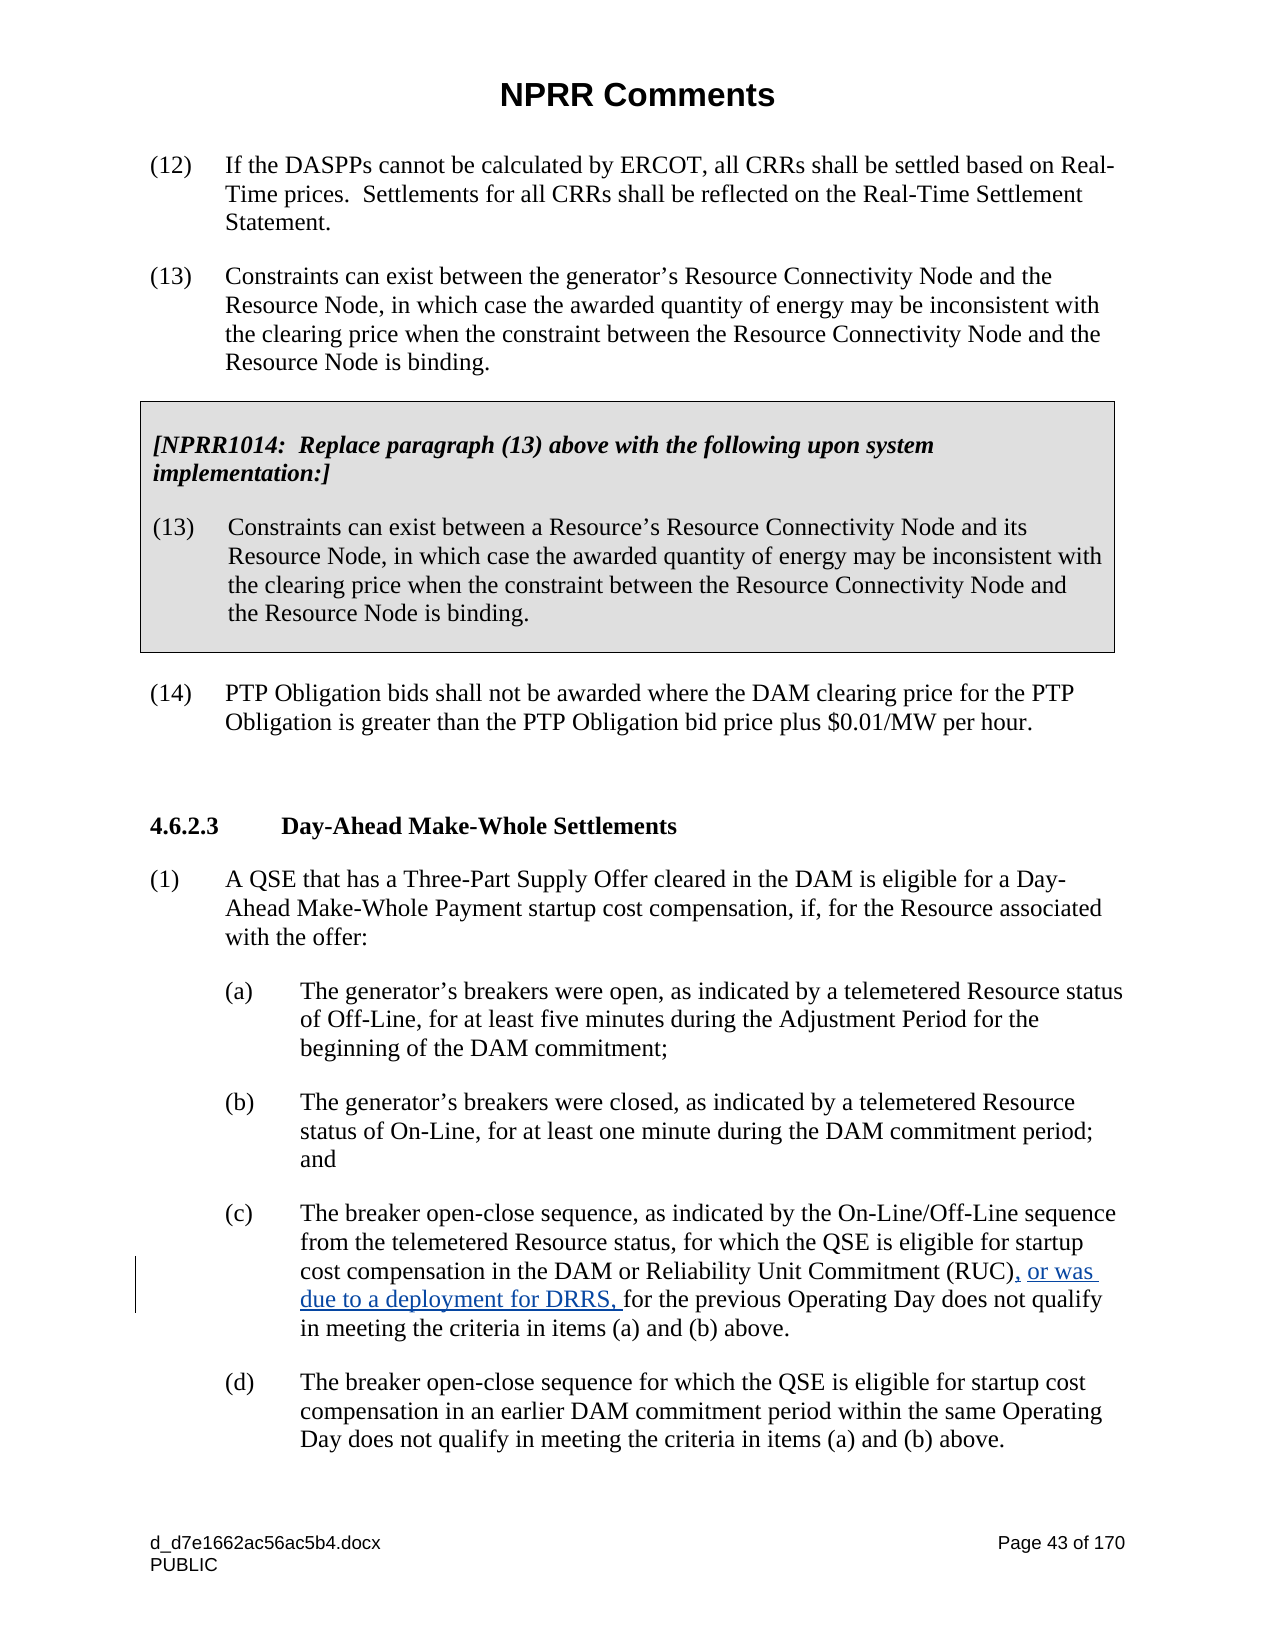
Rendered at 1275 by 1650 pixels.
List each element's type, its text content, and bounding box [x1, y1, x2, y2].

text (c) The breaker open-close sequence, as indicated by the On-Line/Off-Line sequence from the telemetered Resource status, for which the QSE is eligible for startup cost compensation in the DAM or Reliability Unit Commitment (RUC) for the previous Operating Day does not qualify in meeting the criteria in items (a) and (b) above. [225, 1198, 1125, 1342]
text (1) A QSE that has a Three-Part Supply Offer cleared in the DAM is eligible for a Day-Ahead Make-Whole Payment startup cost compensation, if, for the Resource associated with the offer: [150, 864, 1125, 951]
text (a) The generator’s breakers were open, as indicated by a telemetered Resource status of Off-Line, for at least five minutes during the Adjustment Period for the beginning of the DAM commitment; [225, 976, 1125, 1062]
text (d) The breaker open-close sequence for which the QSE is eligible for startup cost compensation in an earlier DAM commitment period within the same Operating Day does not qualify in meeting the criteria in items (a) and (b) above. [225, 1367, 1125, 1453]
text (13) Constraints can exist between the generator’s Resource Connectivity Node and the Resource Node, in which case the awarded quantity of energy may be inconsistent with the clearing price when the constraint between the Resource Connectivity Node and the Resource Node is binding. [150, 261, 1125, 376]
table_header [NPRR1014: Replace paragraph (13) above with the following upon system implementation:] (13) Constraints can exist between a Resource’s Resource Connectivity Node and its Resource Node, in which case the awarded quantity of energy may be inconsistent with the clearing price when the constraint between the Resource Connectivity Node and the Resource Node is binding. [141, 402, 1114, 652]
text (b) The generator’s breakers were closed, as indicated by a telemetered Resource status of On-Line, for at least one minute during the DAM commitment period; and [225, 1087, 1125, 1173]
text (14) PTP Obligation bids shall not be awarded where the DAM clearing price for the PTP Obligation is greater than the PTP Obligation bid price plus $0.01/MW per hour. [150, 678, 1125, 736]
text (12) If the DASPPs cannot be calculated by ERCOT, all CRRs shall be settled based on Real-Time prices. Settlements for all CRRs shall be reflected on the Real-Time Settlement Statement. [150, 150, 1125, 236]
text 4.6.2.3 Day-Ahead Make-Whole Settlements [150, 811, 1125, 839]
